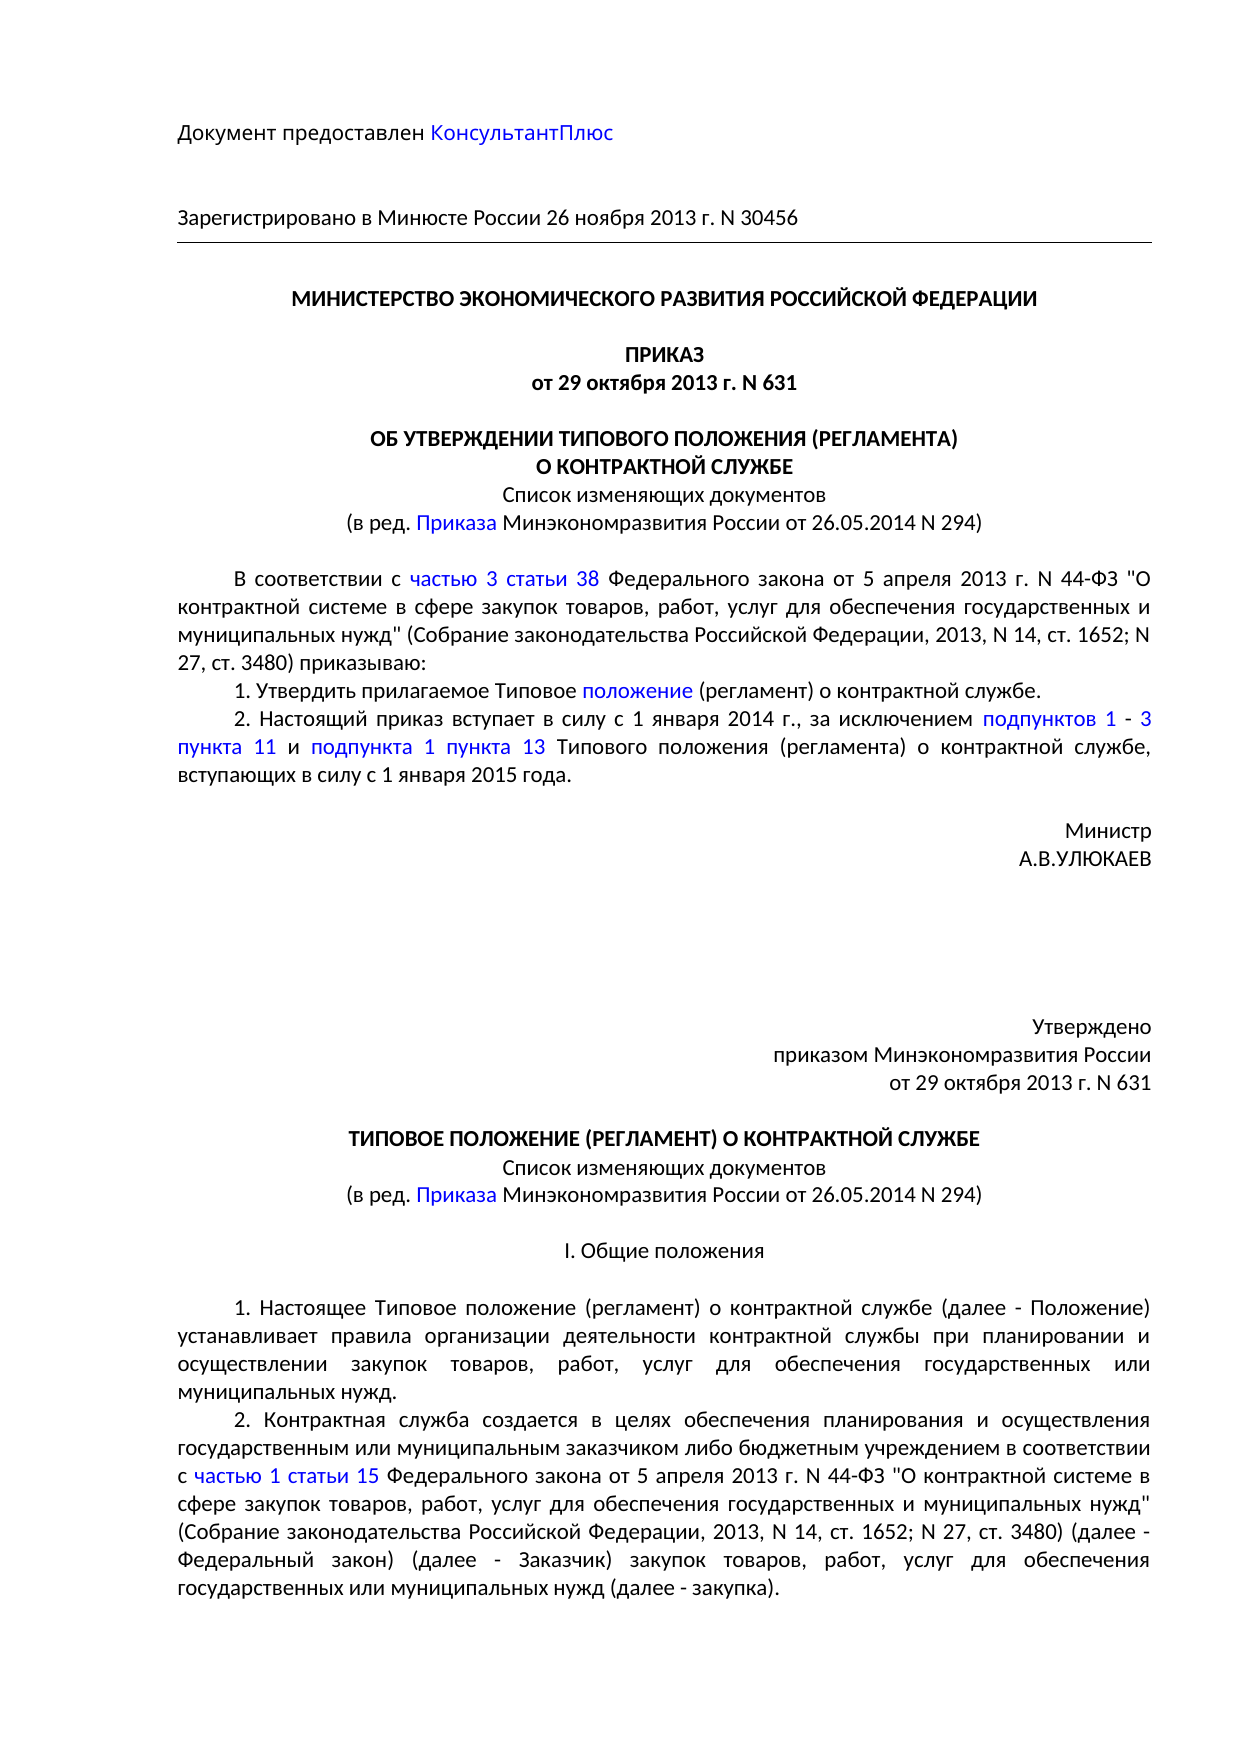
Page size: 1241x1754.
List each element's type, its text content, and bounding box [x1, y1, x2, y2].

title ОБ УТВЕРЖДЕНИИ ТИПОВОГО ПОЛОЖЕНИЯ (РЕГЛАМЕНТА) [177, 424, 1152, 452]
text Список изменяющих документов [177, 480, 1152, 508]
text 1. Утвердить прилагаемое Типовое положение (регламент) о контрактной службе. [177, 676, 1152, 704]
title ПРИКАЗ [177, 340, 1152, 368]
text 2. Контрактная служба создается в целях обеспечения планирования и осуществления государственным или муниципальным заказчиком либо бюджетным учреждением в соответствии с частью 1 статьи 15 Федерального закона от 5 апреля 2013 г. N 44-ФЗ "О контрактной системе в сфере закупок товаров, работ, услуг для обеспечения государственных и муниципальных нужд" (Собрание законодательства Российской Федерации, 2013, N 14, ст. 1652; N 27, ст. 3480) (далее - Федеральный закон) (далее - Заказчик) закупок товаров, работ, услуг для обеспечения государственных или муниципальных нужд (далее - закупка). [177, 1405, 1152, 1601]
text Утверждено [177, 1012, 1152, 1041]
text приказом Минэкономразвития России [177, 1041, 1152, 1068]
text Зарегистрировано в Минюсте России 26 ноября 2013 г. N 30456 [177, 203, 1152, 231]
text Министр [177, 816, 1152, 844]
title ТИПОВОЕ ПОЛОЖЕНИЕ (РЕГЛАМЕНТ) О КОНТРАКТНОЙ СЛУЖБЕ [177, 1124, 1152, 1153]
text Список изменяющих документов [177, 1153, 1152, 1181]
text (в ред. Приказа Минэкономразвития России от 26.05.2014 N 294) [177, 1181, 1152, 1209]
title МИНИСТЕРСТВО ЭКОНОМИЧЕСКОГО РАЗВИТИЯ РОССИЙСКОЙ ФЕДЕРАЦИИ [177, 284, 1152, 312]
text I. Общие положения [177, 1237, 1152, 1265]
title Документ предоставлен КонсультантПлюс [177, 118, 1152, 175]
text 1. Настоящее Типовое положение (регламент) о контрактной службе (далее - Положение) устанавливает правила организации деятельности контрактной службы при планировании и осуществлении закупок товаров, работ, услуг для обеспечения государственных или муниципальных нужд. [177, 1293, 1152, 1405]
title О КОНТРАКТНОЙ СЛУЖБЕ [177, 452, 1152, 480]
text от 29 октября 2013 г. N 631 [177, 1068, 1152, 1097]
text В соответствии с частью 3 статьи 38 Федерального закона от 5 апреля 2013 г. N 44-ФЗ "О контрактной системе в сфере закупок товаров, работ, услуг для обеспечения государственных и муниципальных нужд" (Собрание законодательства Российской Федерации, 2013, N 14, ст. 1652; N 27, ст. 3480) приказываю: [177, 564, 1152, 676]
title от 29 октября 2013 г. N 631 [177, 368, 1152, 396]
text 2. Настоящий приказ вступает в силу с 1 января 2014 г., за исключением подпунктов 1 - 3 пункта 11 и подпункта 1 пункта 13 Типового положения (регламента) о контрактной службе, вступающих в силу с 1 января 2015 года. [177, 704, 1152, 788]
text А.В.УЛЮКАЕВ [177, 844, 1152, 872]
text (в ред. Приказа Минэкономразвития России от 26.05.2014 N 294) [177, 508, 1152, 536]
